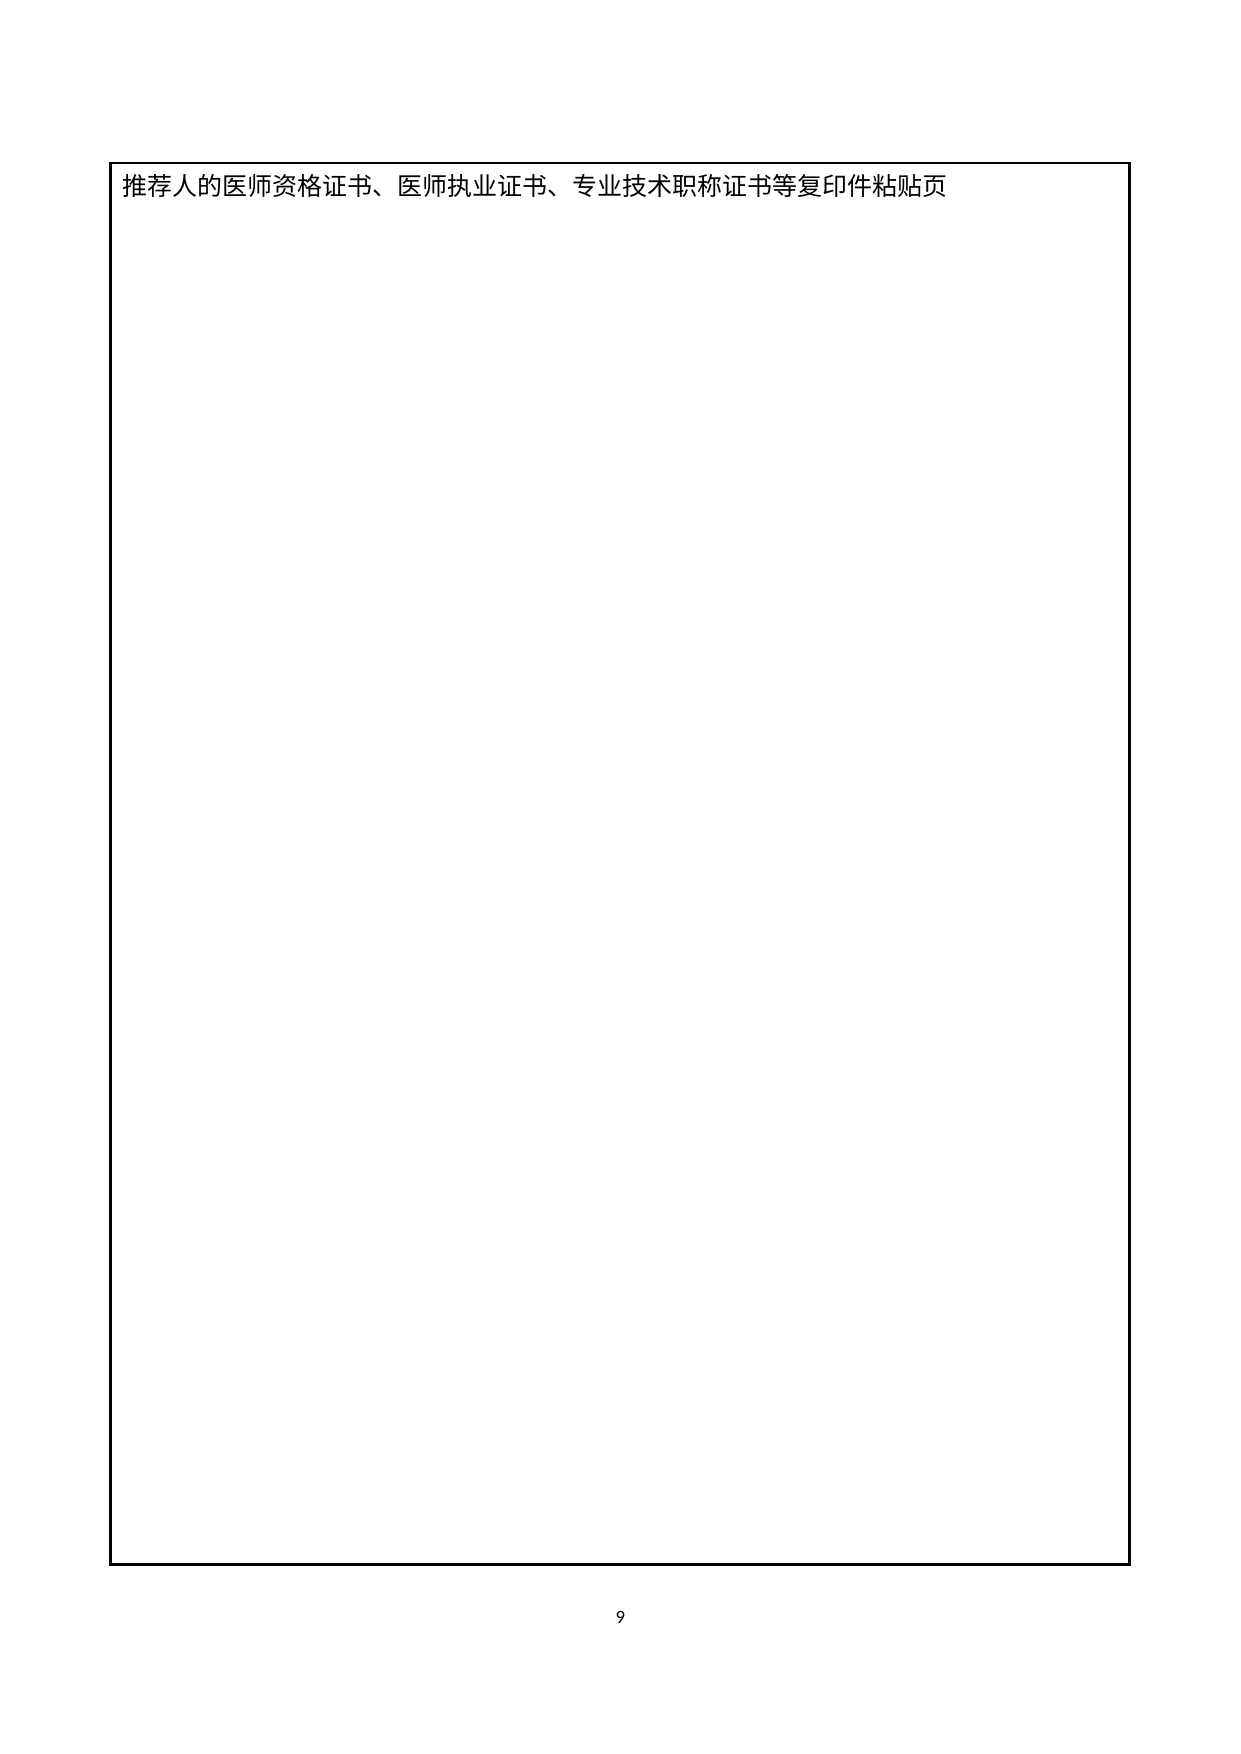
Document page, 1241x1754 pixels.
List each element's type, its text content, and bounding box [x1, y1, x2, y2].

table_cell 推荐人的医师资格证书、医师执业证书、专业技术职称证书等复印件粘贴页 [112, 164, 1128, 1563]
